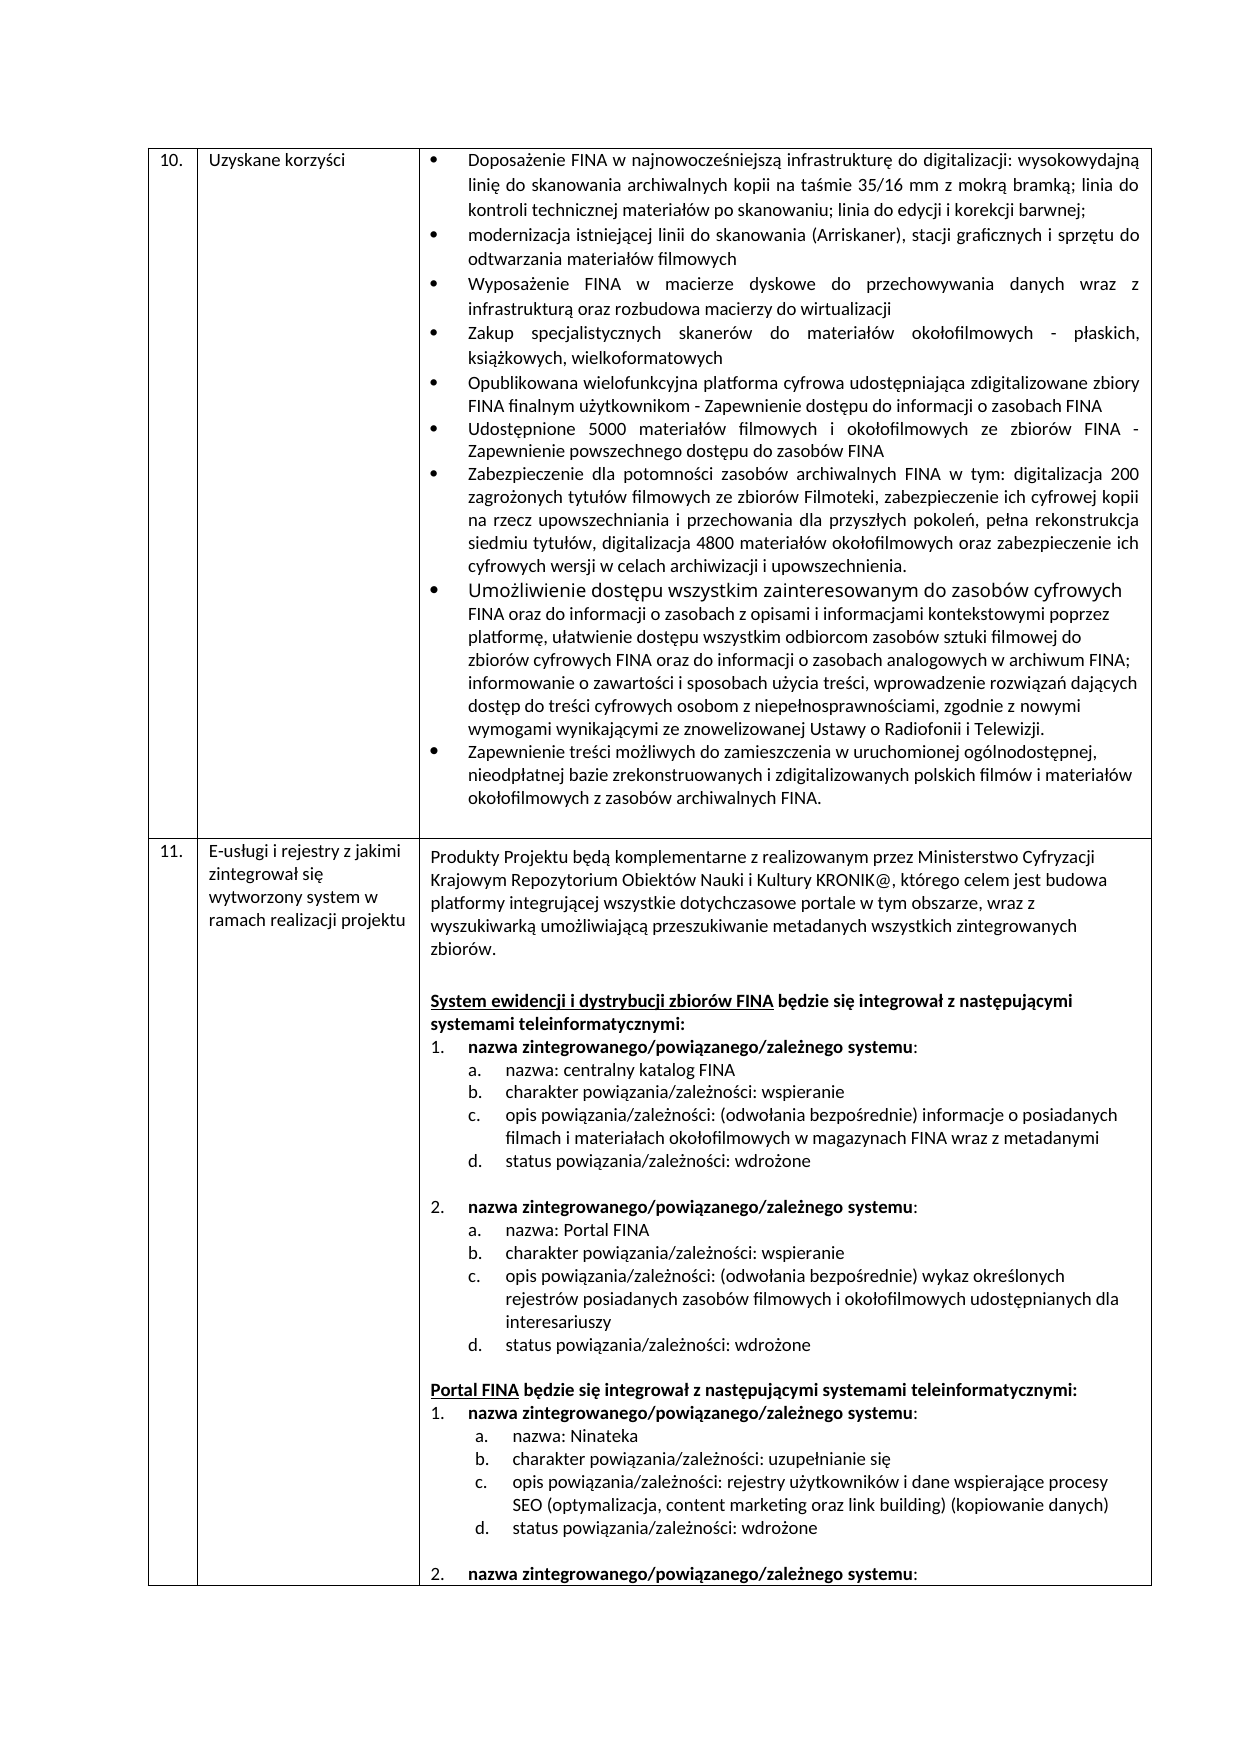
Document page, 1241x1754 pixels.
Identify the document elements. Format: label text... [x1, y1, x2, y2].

table_cell Uzyskane korzyści [198, 149, 419, 838]
table_cell Doposażenie FINA w najnowocześniejszą infrastrukturę do digitalizacji: wysokowydajną linię do skanowania archiwalnych kopii na taśmie 35/16 mm z mokrą bramką; linia do kontroli technicznej materiałów po skanowaniu; linia do edycji i korekcji barwnej; modernizacja istniejącej linii do skanowania (Arriskaner), stacji graficznych i sprzętu do odtwarzania materiałów filmowych Wyposażenie FINA w macierze dyskowe do przechowywania danych wraz z infrastrukturą oraz rozbudowa macierzy do wirtualizacji Zakup specjalistycznych skanerów do materiałów okołofilmowych - płaskich, książkowych, wielkoformatowych Opublikowana wielofunkcyjna platforma cyfrowa udostępniająca zdigitalizowane zbiory FINA finalnym użytkownikom - Zapewnienie dostępu do informacji o zasobach FINA Udostępnione 5000 materiałów filmowych i okołofilmowych ze zbiorów FINA - Zapewnienie powszechnego dostępu do zasobów FINA Zabezpieczenie dla potomności zasobów archiwalnych FINA w tym: digitalizacja 200 zagrożonych tytułów filmowych ze zbiorów Filmoteki, zabezpieczenie ich cyfrowej kopii na rzecz upowszechniania i przechowania dla przyszłych pokoleń, pełna rekonstrukcja siedmiu tytułów, digitalizacja 4800 materiałów okołofilmowych oraz zabezpieczenie ich cyfrowych wersji w celach archiwizacji i upowszechnienia. Umożliwienie dostępu wszystkim zainteresowanym do zasobów cyfrowych FINA oraz do informacji o zasobach z opisami i informacjami kontekstowymi poprzez platformę, ułatwienie dostępu wszystkim odbiorcom zasobów sztuki filmowej do zbiorów cyfrowych FINA oraz do informacji o zasobach analogowych w archiwum FINA; informowanie o zawartości i sposobach użycia treści, wprowadzenie rozwiązań dających dostęp do treści cyfrowych osobom z niepełnosprawnościami, zgodnie z nowymi wymogami wynikającymi ze znowelizowanej Ustawy o Radiofonii i Telewizji. Zapewnienie treści możliwych do zamieszczenia w uruchomionej ogólnodostępnej, nieodpłatnej bazie zrekonstruowanych i zdigitalizowanych polskich filmów i materiałów okołofilmowych z zasobów archiwalnych FINA. [420, 149, 1151, 838]
table_cell [149, 839, 197, 1585]
table_cell [149, 149, 197, 838]
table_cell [198, 839, 419, 1585]
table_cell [420, 839, 1151, 1585]
